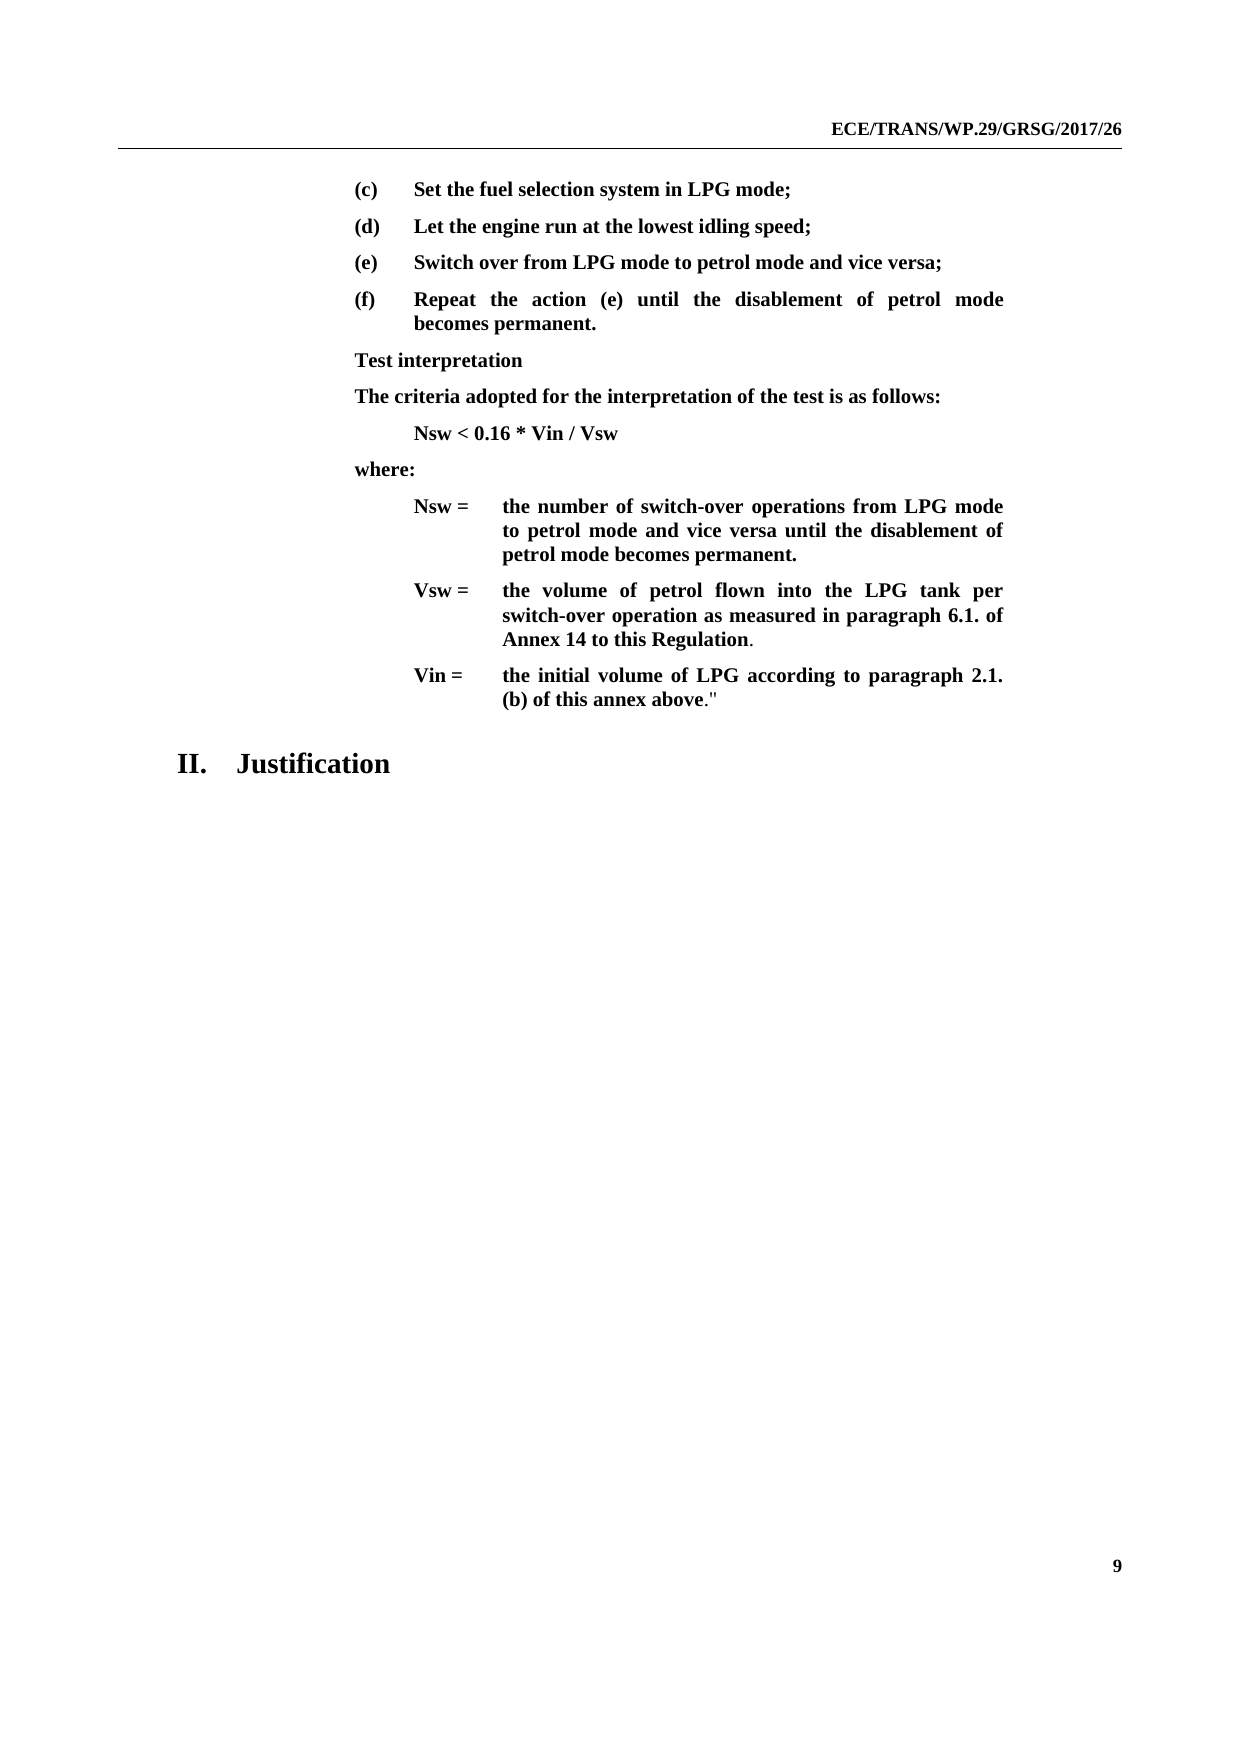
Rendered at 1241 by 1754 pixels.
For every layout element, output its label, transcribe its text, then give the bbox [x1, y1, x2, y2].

text Vin = the initial volume of LPG according to paragraph 2.1.(b) of this annex above." [236, 663, 1004, 711]
text The criteria adopted for the interpretation of the test is as follows: [236, 384, 1004, 408]
text II. Justification [118, 749, 1004, 780]
text Nsw = the number of switch-over operations from LPG mode to petrol mode and vice versa until the disablement of petrol mode becomes permanent. [236, 494, 1004, 566]
text (f) Repeat the action (e) until the disablement of petrol mode becomes permanent. [236, 287, 1004, 335]
text (e) Switch over from LPG mode to petrol mode and vice versa; [236, 250, 1004, 274]
text Nsw < 0.16 * Vin / Vsw [236, 421, 1004, 445]
text where: [236, 457, 1004, 481]
text Vsw = the volume of petrol flown into the LPG tank per switch-over operation as measured in paragraph 6.1. of Annex 14 to this Regulation. [236, 578, 1004, 651]
text Test interpretation [236, 347, 1004, 372]
text (c) Set the fuel selection system in LPG mode; [236, 177, 1004, 201]
text (d) Let the engine run at the lowest idling speed; [236, 214, 1004, 238]
